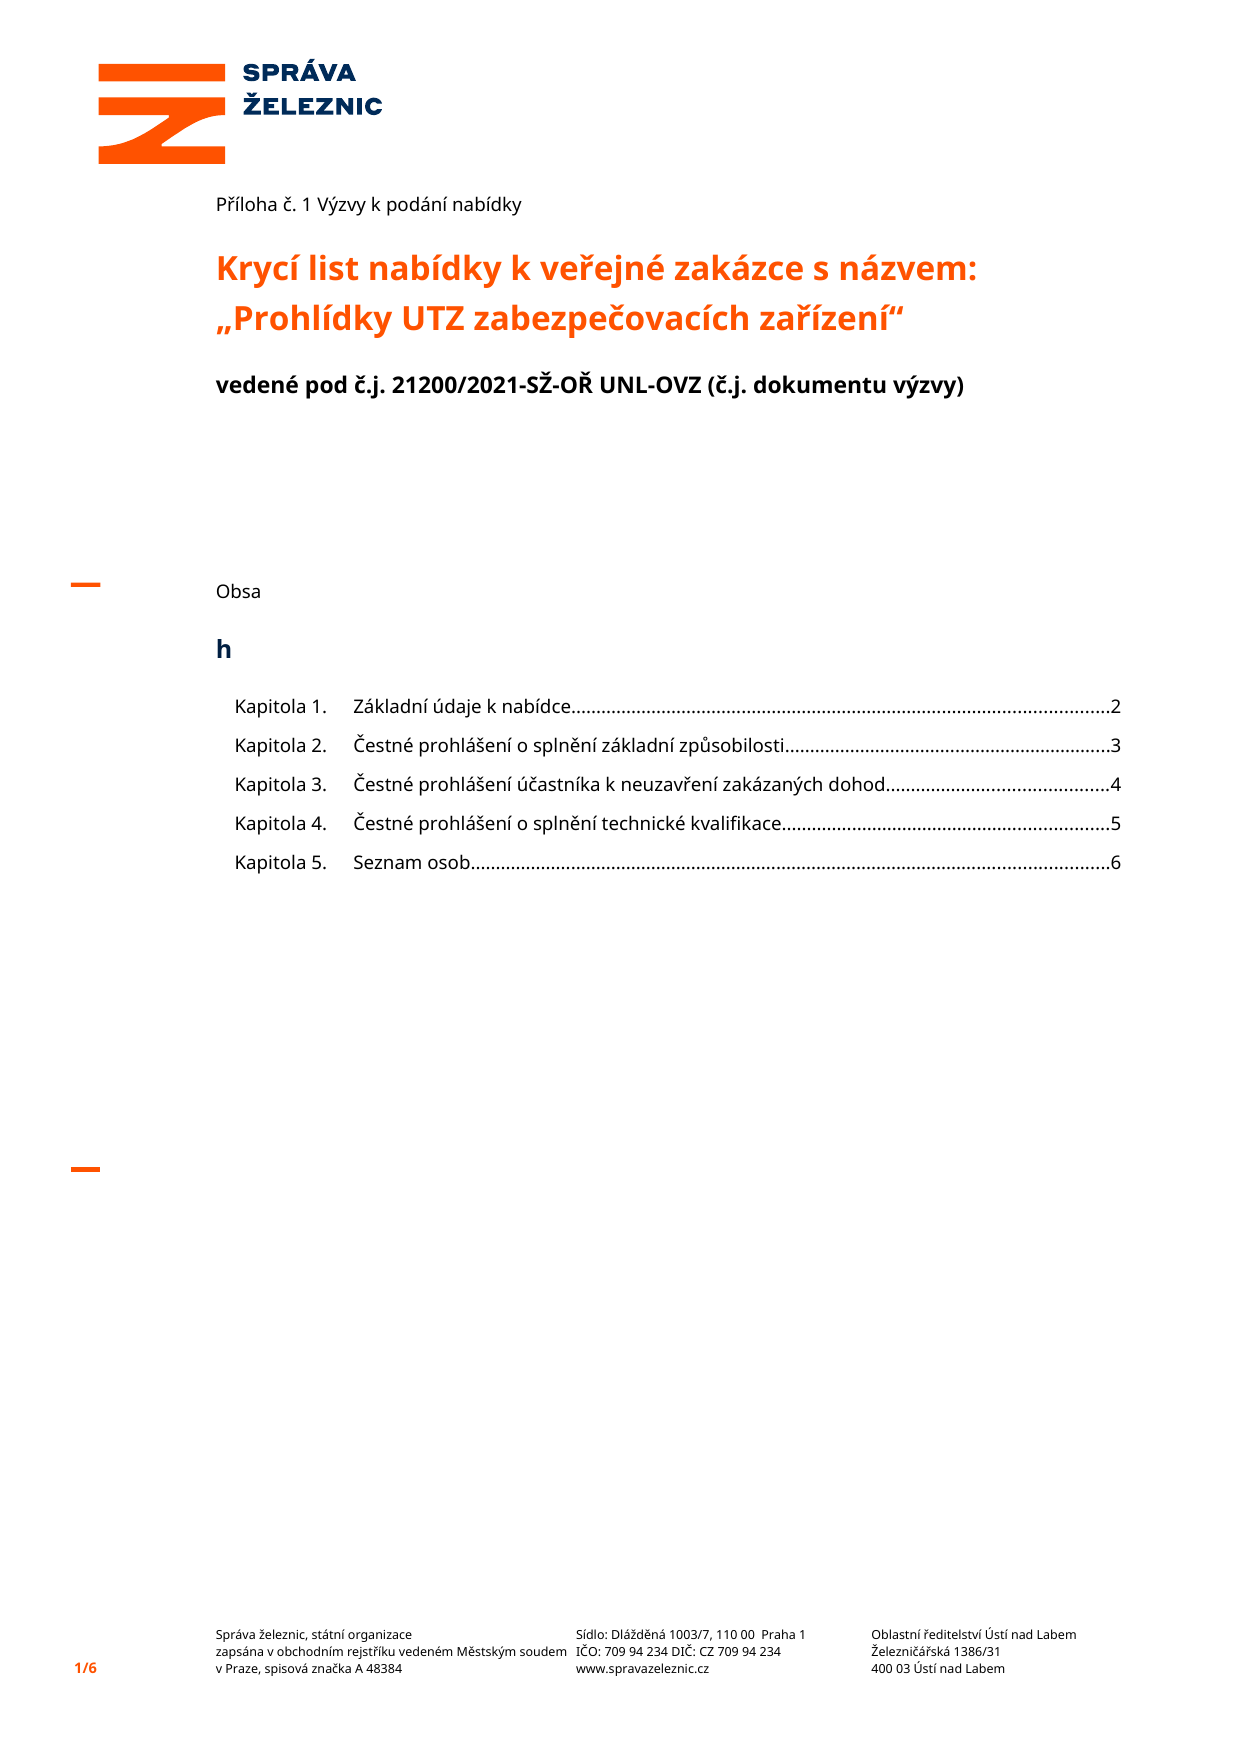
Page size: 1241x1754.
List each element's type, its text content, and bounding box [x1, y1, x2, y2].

text vedené pod č.j. 21200/2021-SŽ-OŘ UNL-OVZ (č.j. dokumentu výzvy) [216, 369, 1122, 400]
text Příloha č. 1 Výzvy k podání nabídky [216, 191, 1122, 217]
text Krycí list nabídky k veřejné zakázce s názvem: „Prohlídky UTZ zabezpečovacích zařízení“ [216, 244, 1122, 340]
